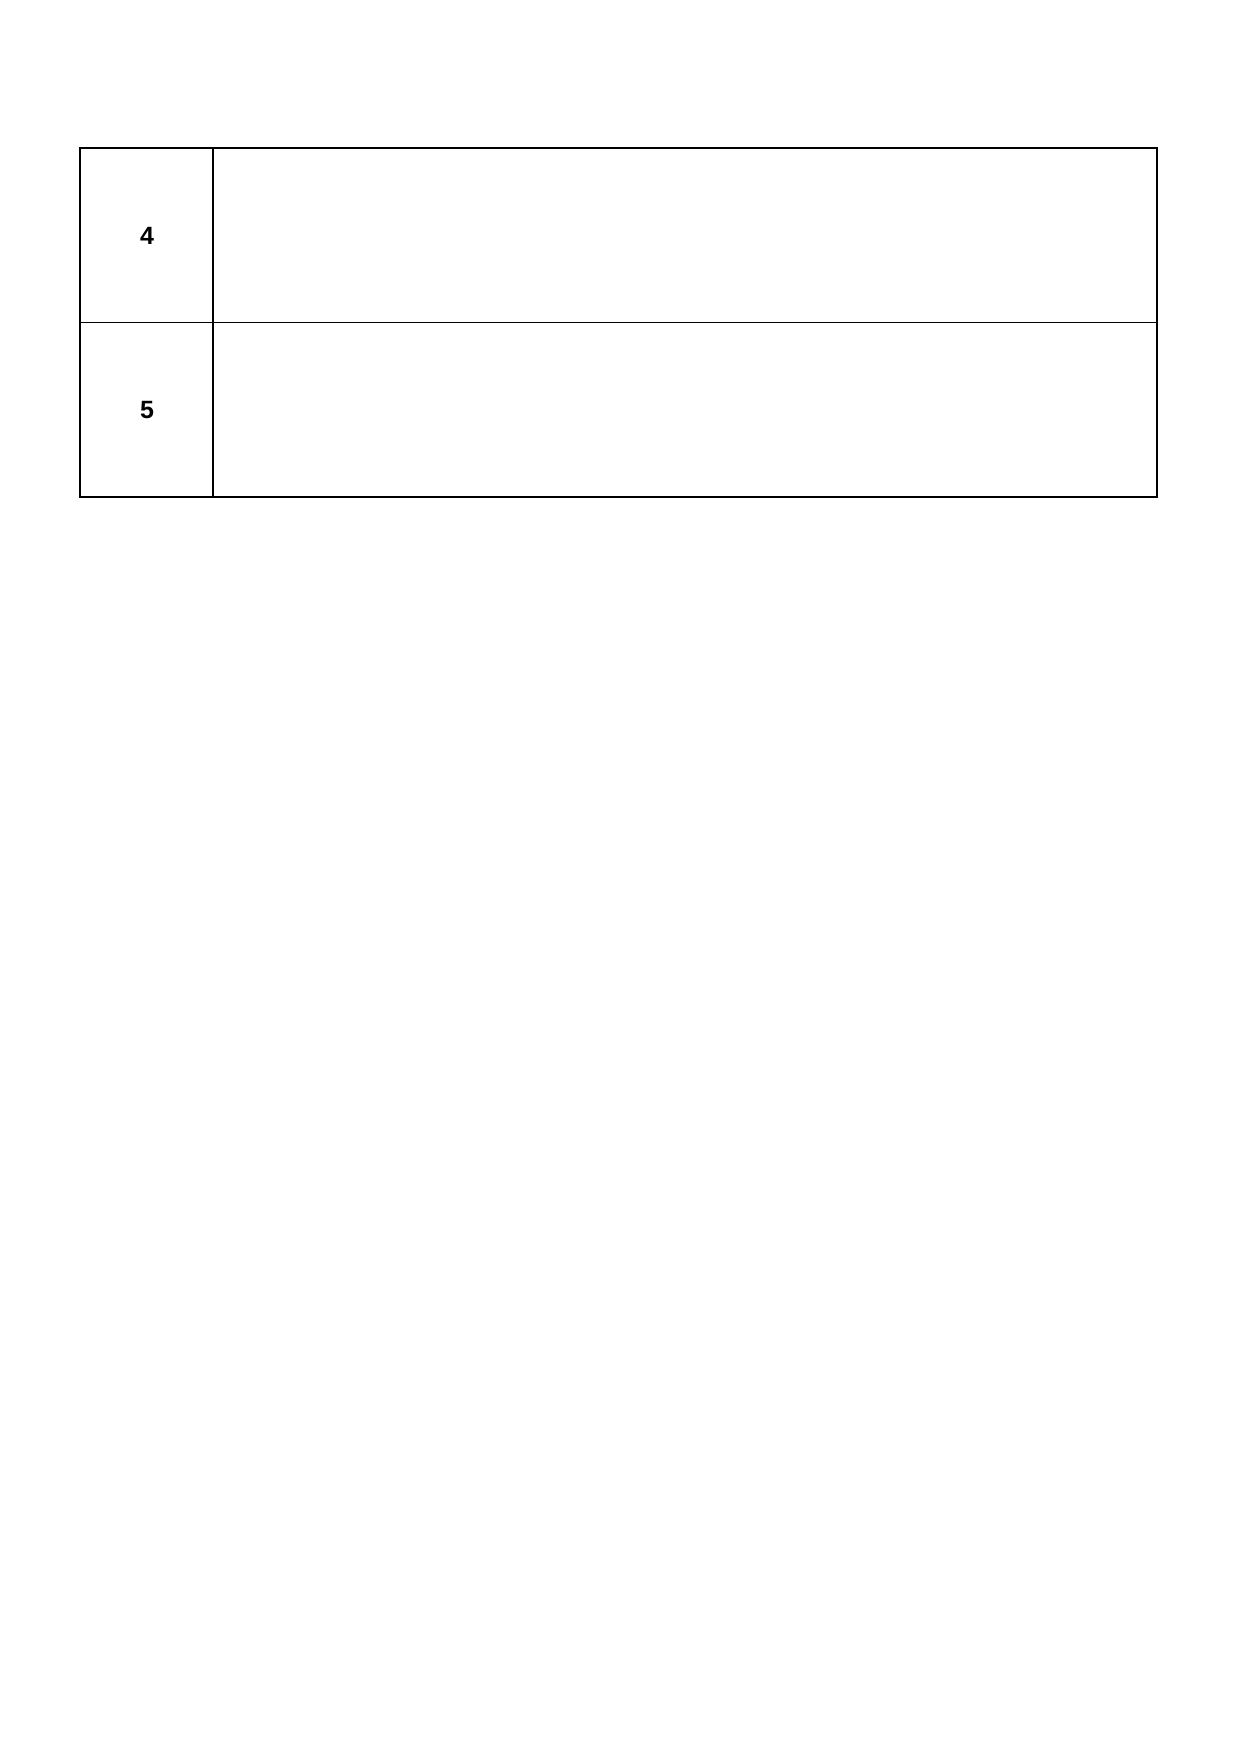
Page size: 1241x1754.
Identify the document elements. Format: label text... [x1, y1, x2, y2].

table_cell [214, 149, 1156, 322]
table_cell [214, 323, 1156, 496]
table_cell 5 [81, 323, 212, 496]
table_cell 4 [81, 149, 212, 322]
